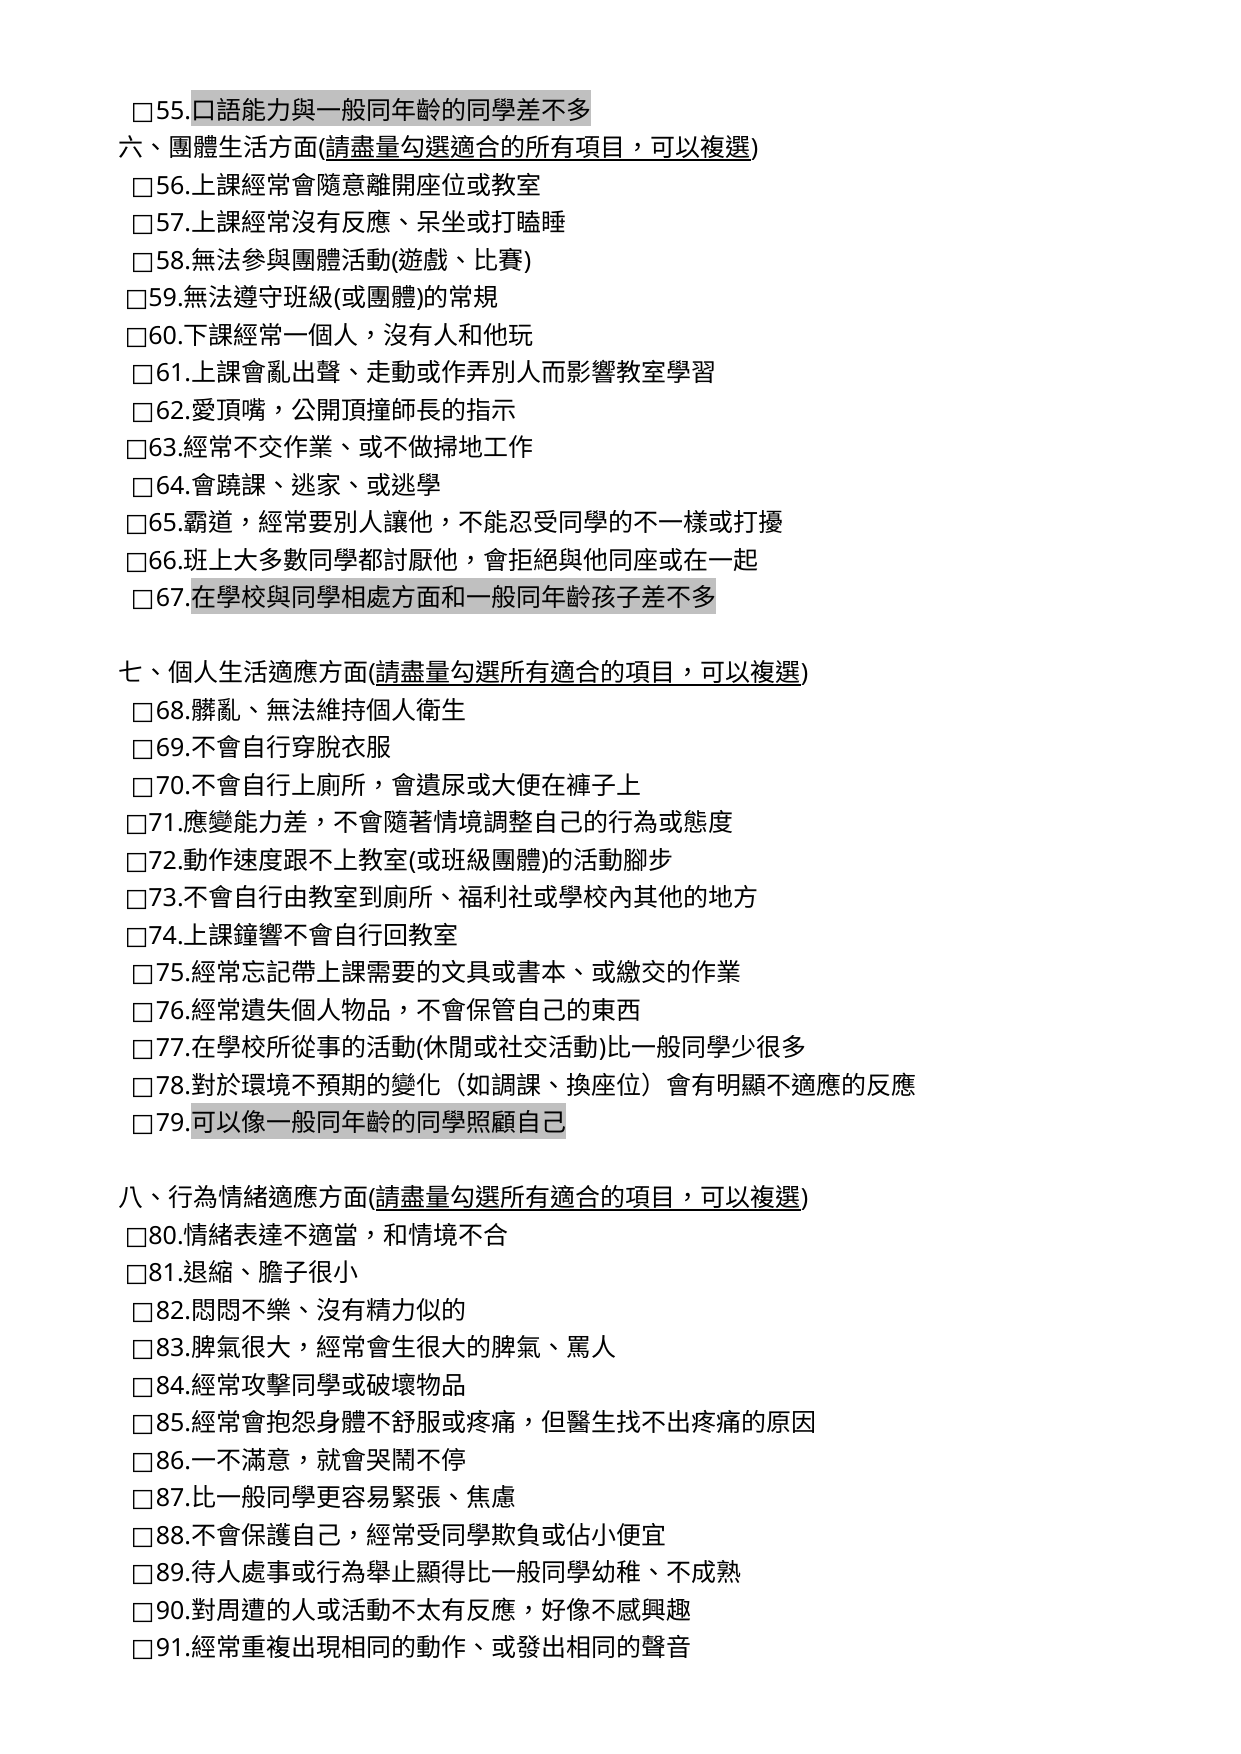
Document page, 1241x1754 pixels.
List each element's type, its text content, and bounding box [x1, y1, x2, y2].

list 62.愛頂嘴，公開頂撞師長的指示 [131, 389, 1122, 427]
list 83.脾氣很大，經常會生很大的脾氣、罵人 [131, 1327, 1122, 1364]
list 79.可以像一般同年齡的同學照顧自己 [131, 1102, 1122, 1139]
list 57.上課經常沒有反應、呆坐或打瞌睡 [131, 202, 1122, 239]
text □81.退縮、膽子很小 [118, 1252, 1122, 1289]
text 八、行為情緒適應方面(請盡量勾選所有適合的項目，可以複選) [118, 1177, 1122, 1214]
list 68.髒亂、無法維持個人衛生 [131, 689, 1122, 727]
text □72.動作速度跟不上教室(或班級團體)的活動腳步 [118, 839, 1122, 877]
list 87.比一般同學更容易緊張、焦慮 [131, 1477, 1122, 1514]
list 55.口語能力與一般同年齡的同學差不多 [131, 89, 1122, 127]
list 69.不會自行穿脫衣服 [131, 727, 1122, 764]
list 86.一不滿意，就會哭鬧不停 [131, 1439, 1122, 1477]
text □66.班上大多數同學都討厭他，會拒絕與他同座或在一起 [118, 539, 1122, 577]
text □73.不會自行由教室到廁所、福利社或學校內其他的地方 [118, 877, 1122, 914]
text □60.下課經常一個人，沒有人和他玩 [118, 314, 1122, 352]
list 56.上課經常會隨意離開座位或教室 [131, 164, 1122, 202]
list 61.上課會亂出聲、走動或作弄別人而影響教室學習 [131, 352, 1122, 389]
list 88.不會保護自己，經常受同學欺負或佔小便宜 [131, 1514, 1122, 1552]
list 70.不會自行上廁所，會遺尿或大便在褲子上 [131, 764, 1122, 802]
list 64.會蹺課、逃家、或逃學 [131, 464, 1122, 502]
text □65.霸道，經常要別人讓他，不能忍受同學的不一樣或打擾 [118, 502, 1122, 539]
list 76.經常遺失個人物品，不會保管自己的東西 [131, 989, 1122, 1027]
list 91.經常重複出現相同的動作、或發出相同的聲音 [131, 1627, 1122, 1664]
list 77.在學校所從事的活動(休閒或社交活動)比一般同學少很多 [131, 1027, 1122, 1064]
list 85.經常會抱怨身體不舒服或疼痛，但醫生找不出疼痛的原因 [131, 1402, 1122, 1439]
text 六、團體生活方面(請盡量勾選適合的所有項目，可以複選) [118, 127, 1122, 164]
list 67.在學校與同學相處方面和一般同年齡孩子差不多 [131, 577, 1122, 614]
list 75.經常忘記帶上課需要的文具或書本、或繳交的作業 [131, 952, 1122, 989]
list 82.悶悶不樂、沒有精力似的 [131, 1289, 1122, 1327]
text □80.情緒表達不適當，和情境不合 [118, 1214, 1122, 1252]
text □59.無法遵守班級(或團體)的常規 [118, 277, 1122, 314]
text □63.經常不交作業、或不做掃地工作 [118, 427, 1122, 464]
text □71.應變能力差，不會隨著情境調整自己的行為或態度 [118, 802, 1122, 839]
list 89.待人處事或行為舉止顯得比一般同學幼稚、不成熟 [131, 1552, 1122, 1589]
text □74.上課鐘響不會自行回教室 [118, 914, 1122, 952]
text 七、個人生活適應方面(請盡量勾選所有適合的項目，可以複選) [118, 652, 1122, 689]
list 58.無法參與團體活動(遊戲、比賽) [131, 239, 1122, 277]
list 78.對於環境不預期的變化（如調課、換座位）會有明顯不適應的反應 [131, 1064, 1122, 1102]
list 90.對周遭的人或活動不太有反應，好像不感興趣 [131, 1589, 1122, 1627]
list 84.經常攻擊同學或破壞物品 [131, 1364, 1122, 1402]
